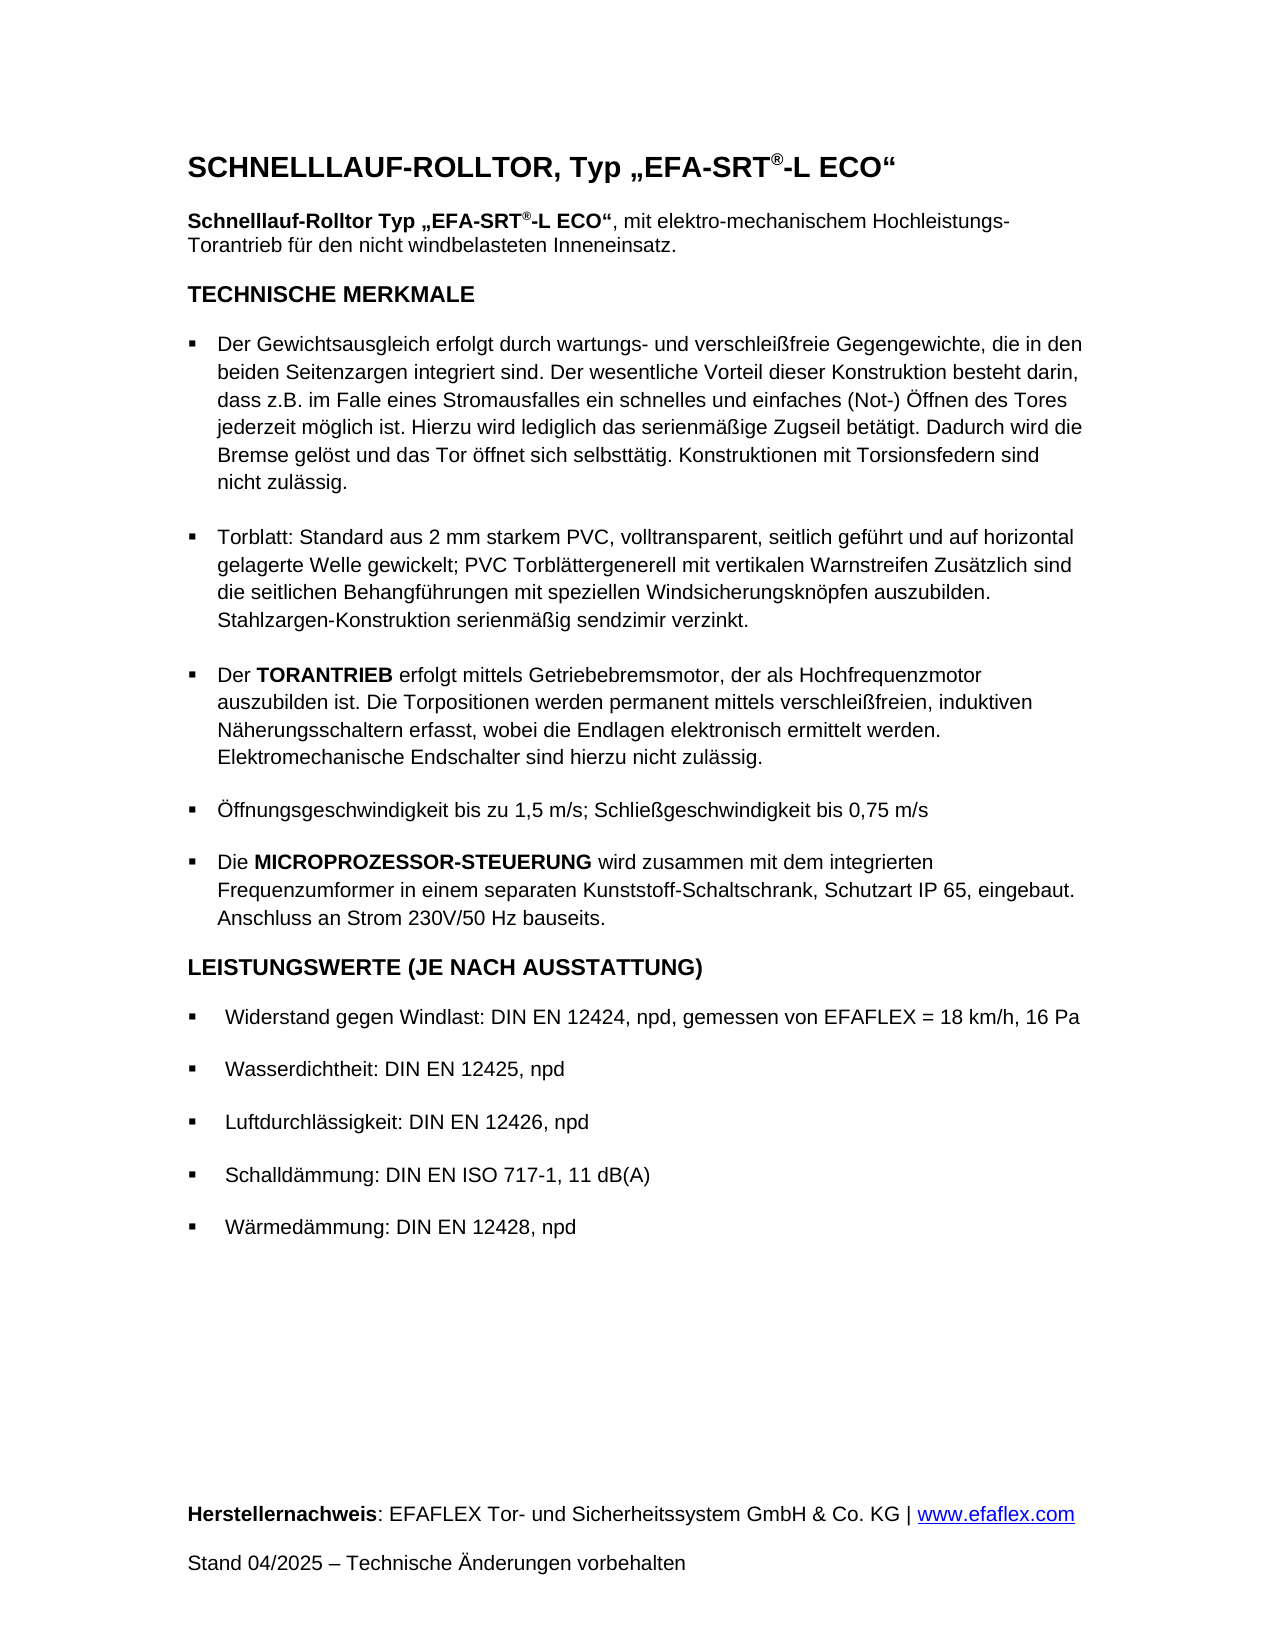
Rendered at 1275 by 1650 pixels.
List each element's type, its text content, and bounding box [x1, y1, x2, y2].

text Schnelllauf-Rolltor Typ „EFA-SRT®-L ECO“, mit elektro-mechanischem Hochleistungs-Torantrieb für den nicht windbelasteten Inneneinsatz. [187, 209, 1087, 257]
list Luftdurchlässigkeit: DIN EN 12426, npd [187, 1110, 1087, 1134]
list Der TORANTRIEB erfolgt mittels Getriebebremsmotor, der als Hochfrequenzmotor auszubilden ist. Die Torpositionen werden permanent mittels verschleißfreien, induktiven Näherungsschaltern erfasst, wobei die Endlagen elektronisch ermittelt werden. Elektromechanische Endschalter sind hierzu nicht zulässig. [187, 662, 1087, 769]
list Wärmedämmung: DIN EN 12428, npd [187, 1215, 1087, 1239]
list Der Gewichtsausgleich erfolgt durch wartungs- und verschleißfreie Gegengewichte, die in den beiden Seitenzargen integriert sind. Der wesentliche Vorteil dieser Konstruktion besteht darin, dass z.B. im Falle eines Stromausfalles ein schnelles und einfaches (Not-) Öffnen des Tores jederzeit möglich ist. Hierzu wird lediglich das serienmäßige Zugseil betätigt. Dadurch wird die Bremse gelöst und das Tor öffnet sich selbsttätig. Konstruktionen mit Torsionsfedern sind nicht zulässig. [187, 332, 1087, 494]
list Torblatt: Standard aus 2 mm starkem PVC, volltransparent, seitlich geführt und auf horizontal gelagerte Welle gewickelt; PVC Torblättergenerell mit vertikalen Warnstreifen Zusätzlich sind die seitlichen Behangführungen mit speziellen Windsicherungsknöpfen auszubilden. Stahlzargen-Konstruktion serienmäßig sendzimir verzinkt. [187, 525, 1087, 631]
text Leistungswerte (je nach Ausstattung) [187, 954, 1087, 980]
list Öffnungsgeschwindigkeit bis zu 1,5 m/s; Schließgeschwindigkeit bis 0,75 m/s [187, 798, 1087, 822]
list Die MICROPROZESSOR-STEUERUNG wird zusammen mit dem integrierten Frequenzumformer in einem separaten Kunststoff-Schaltschrank, Schutzart IP 65, eingebaut. Anschluss an Strom 230V/50 Hz bauseits. [187, 850, 1087, 929]
list Schalldämmung: DIN EN ISO 717-1, 11 dB(A) [187, 1162, 1087, 1187]
text Technische Merkmale [187, 281, 1087, 308]
text SCHNELLLAUF-ROLLTOR, Typ „EFA-SRT®-L ECO“ [187, 150, 1087, 183]
list Wasserdichtheit: DIN EN 12425, npd [187, 1057, 1087, 1081]
list Widerstand gegen Windlast: DIN EN 12424, npd, gemessen von EFAFLEX = 18 km/h, 16 Pa [187, 1005, 1087, 1029]
